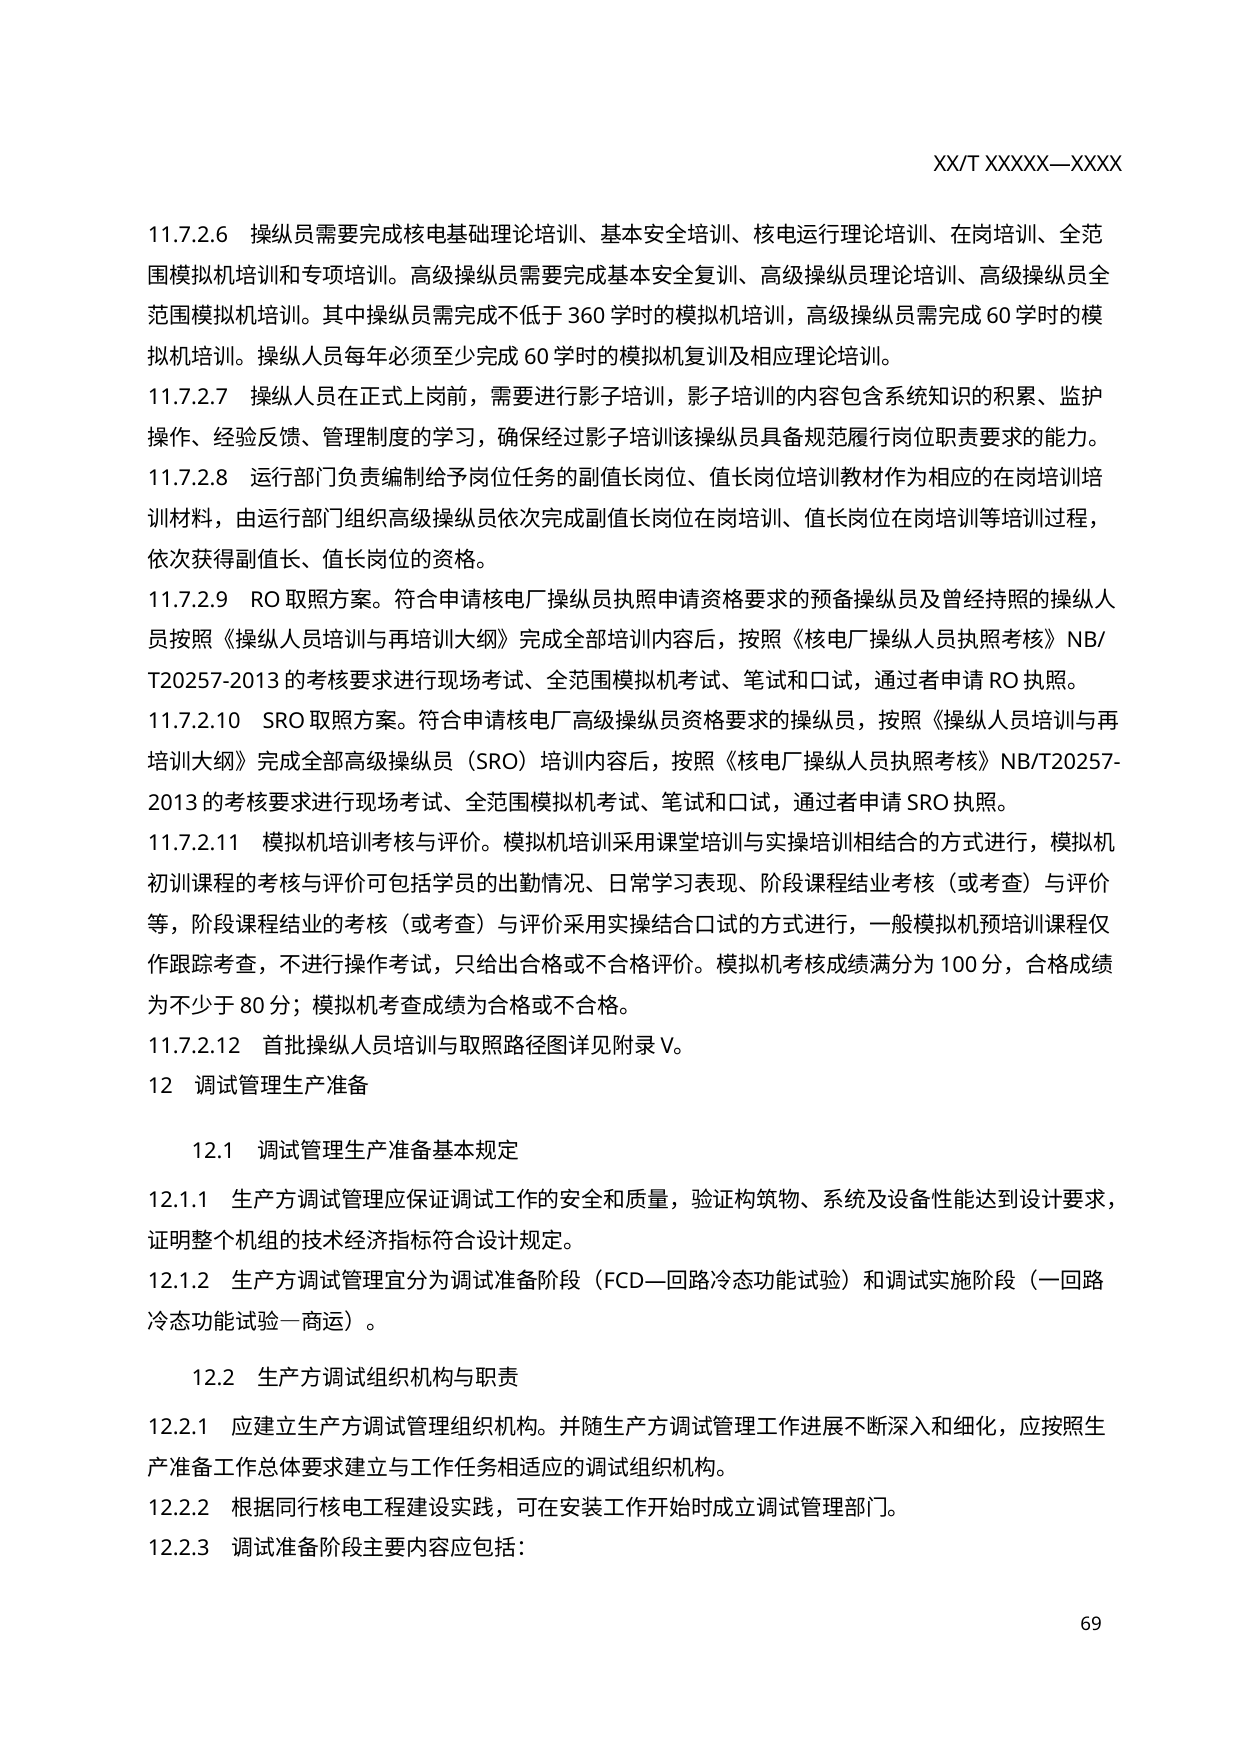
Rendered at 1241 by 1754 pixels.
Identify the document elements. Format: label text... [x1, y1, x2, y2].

list 操纵员需要完成核电基础理论培训、基本安全培训、核电运行理论培训、在岗培训、全范围模拟机培训和专项培训。高级操纵员需要完成基本安全复训、高级操纵员理论培训、高级操纵员全范围模拟机培训。其中操纵员需完成不低于360学时的模拟机培训，高级操纵员需完成60学时的模拟机培训。操纵人员每年必须至少完成60学时的模拟机复训及相应理论培训。 [148, 217, 1122, 371]
list SRO取照方案。符合申请核电厂高级操纵员资格要求的操纵员，按照《操纵人员培训与再培训大纲》完成全部高级操纵员（SRO）培训内容后，按照《核电厂操纵人员执照考核》NB/T20257-2013的考核要求进行现场考试、全范围模拟机考试、笔试和口试，通过者申请SRO执照。 [148, 703, 1122, 817]
text 调试管理生产准备 [148, 1068, 1122, 1101]
list RO取照方案。符合申请核电厂操纵员执照申请资格要求的预备操纵员及曾经持照的操纵人员按照《操纵人员培训与再培训大纲》完成全部培训内容后，按照《核电厂操纵人员执照考核》NB/T20257-2013的考核要求进行现场考试、全范围模拟机考试、笔试和口试，通过者申请RO执照。 [148, 582, 1122, 695]
text 生产方调试管理宜分为调试准备阶段（FCD—回路冷态功能试验）和调试实施阶段（一回路冷态功能试验—商运）。 [148, 1263, 1122, 1336]
list 操纵人员在正式上岗前，需要进行影子培训，影子培训的内容包含系统知识的积累、监护操作、经验反馈、管理制度的学习，确保经过影子培训该操纵员具备规范履行岗位职责要求的能力。 [148, 379, 1122, 452]
list 模拟机培训考核与评价。模拟机培训采用课堂培训与实操培训相结合的方式进行，模拟机初训课程的考核与评价可包括学员的出勤情况、日常学习表现、阶段课程结业考核（或考查）与评价等，阶段课程结业的考核（或考查）与评价采用实操结合口试的方式进行，一般模拟机预培训课程仅作跟踪考查，不进行操作考试，只给出合格或不合格评价。模拟机考核成绩满分为100分，合格成绩为不少于80分；模拟机考查成绩为合格或不合格。 [148, 825, 1122, 1020]
text 生产方调试管理应保证调试工作的安全和质量，验证构筑物、系统及设备性能达到设计要求，证明整个机组的技术经济指标符合设计规定。 [148, 1182, 1122, 1255]
list 首批操纵人员培训与取照路径图详见附录V。 [148, 1028, 1122, 1060]
list 运行部门负责编制给予岗位任务的副值长岗位、值长岗位培训教材作为相应的在岗培训培训材料，由运行部门组织高级操纵员依次完成副值长岗位在岗培训、值长岗位在岗培训等培训过程，依次获得副值长、值长岗位的资格。 [148, 460, 1122, 574]
text 应建立生产方调试管理组织机构。并随生产方调试管理工作进展不断深入和细化，应按照生产准备工作总体要求建立与工作任务相适应的调试组织机构。 [148, 1409, 1122, 1482]
text 调试管理生产准备基本规定 [148, 1133, 1122, 1165]
text 生产方调试组织机构与职责 [148, 1360, 1122, 1392]
text 调试准备阶段主要内容应包括： [148, 1530, 1122, 1563]
text 根据同行核电工程建设实践，可在安装工作开始时成立调试管理部门。 [148, 1490, 1122, 1522]
